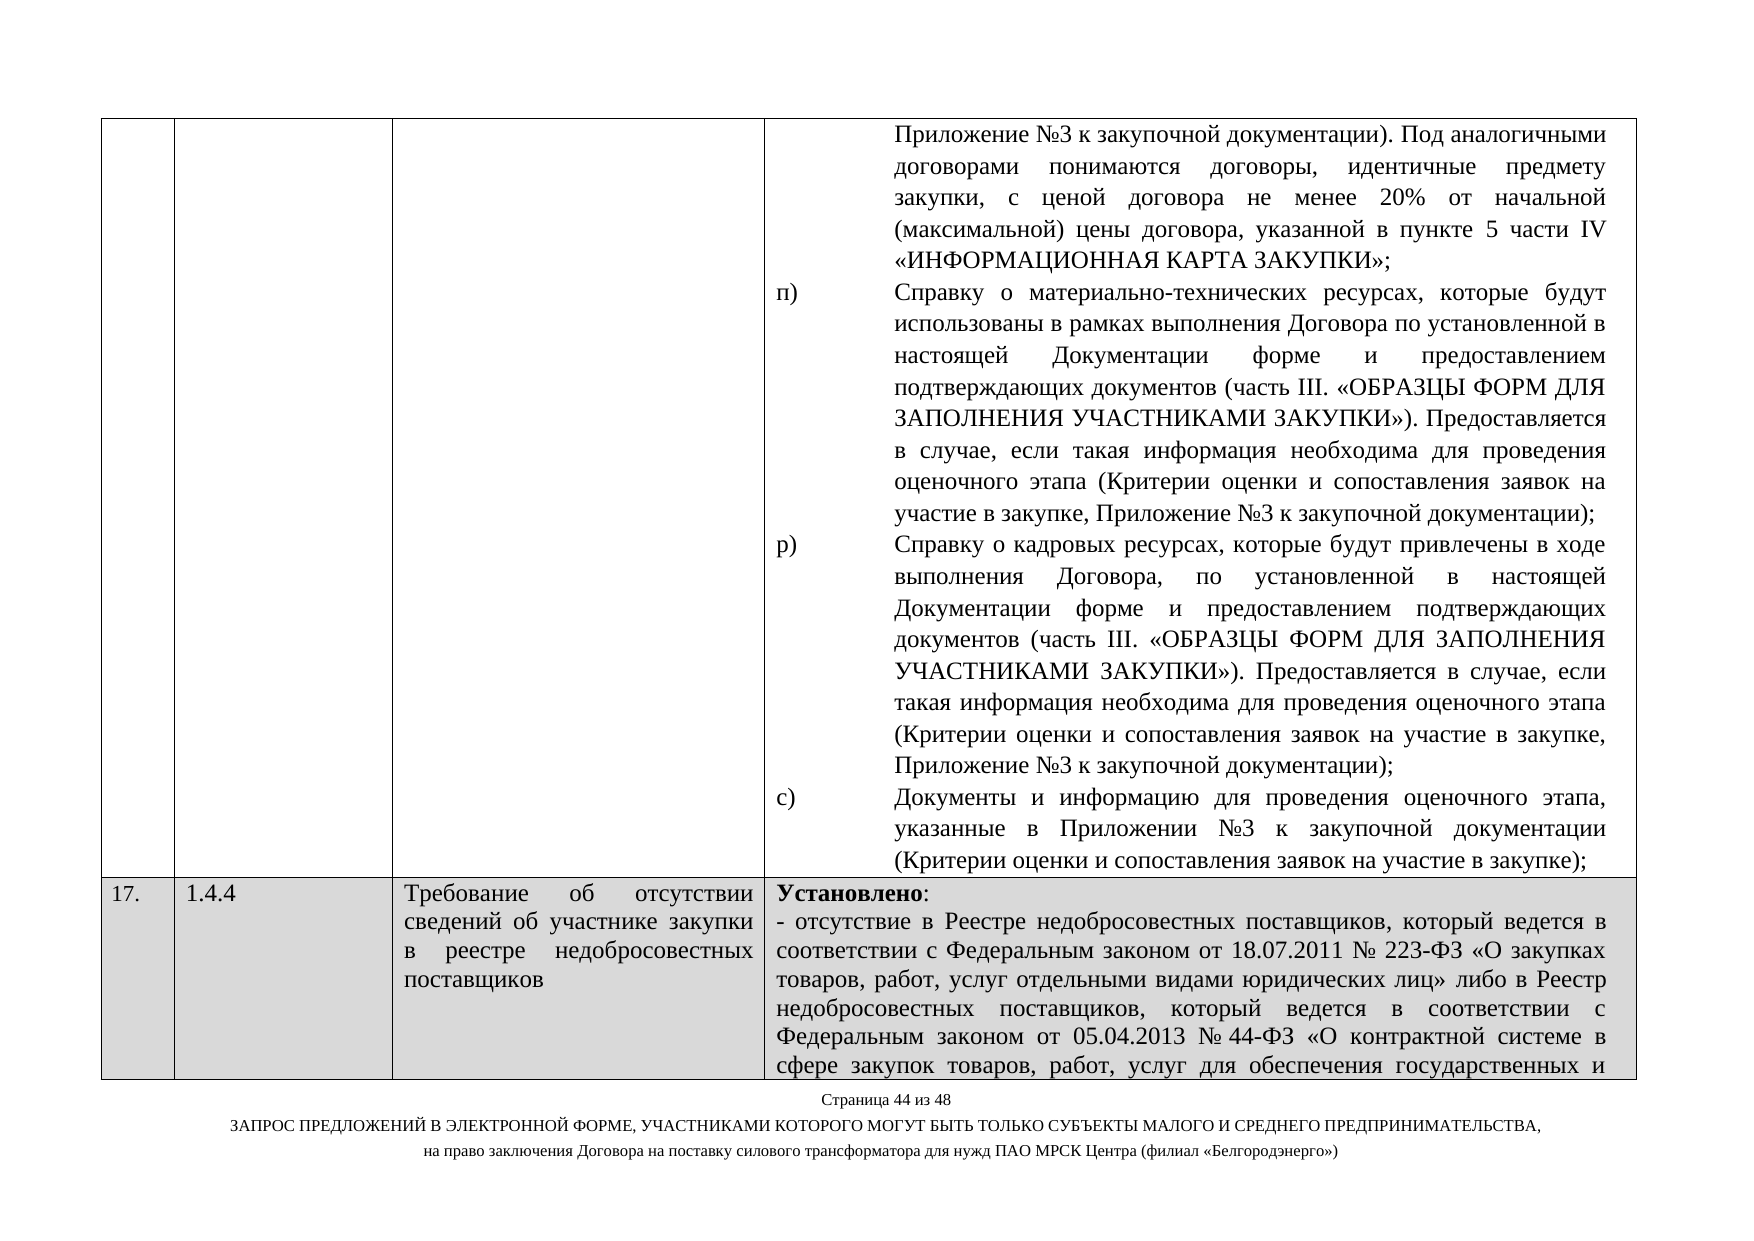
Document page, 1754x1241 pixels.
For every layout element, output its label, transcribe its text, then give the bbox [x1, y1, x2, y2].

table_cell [175, 119, 392, 877]
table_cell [765, 878, 1636, 1079]
table_cell 1.4.4 [175, 878, 392, 1079]
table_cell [765, 119, 1636, 877]
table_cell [393, 119, 764, 877]
table_cell [102, 878, 174, 1079]
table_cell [393, 878, 764, 1079]
table_cell [102, 119, 174, 877]
